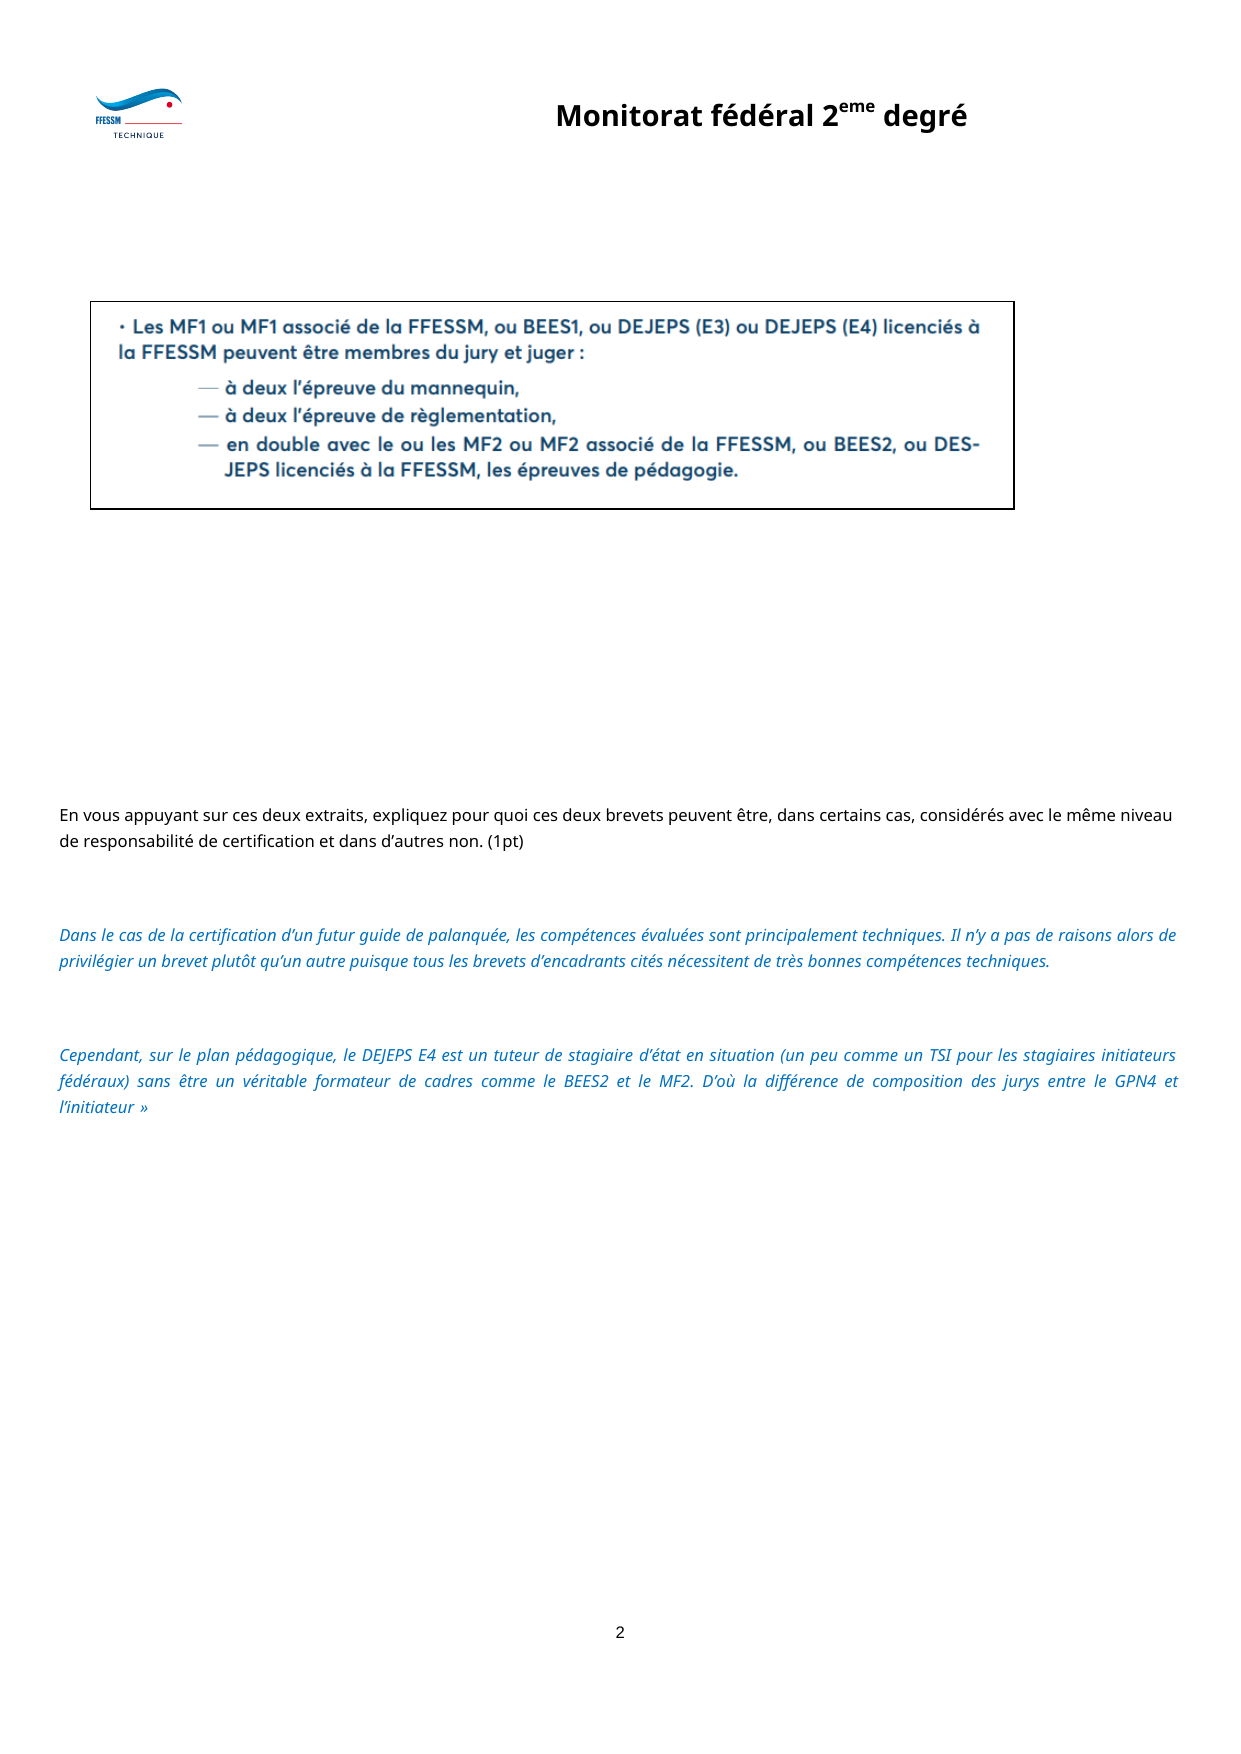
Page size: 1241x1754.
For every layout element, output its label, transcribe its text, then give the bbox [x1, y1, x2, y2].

text Cependant, sur le plan pédagogique, le DEJEPS E4 est un tuteur de stagiaire d’état en situation (un peu comme un TSI pour les stagiaires initiateurs fédéraux) sans être un véritable formateur de cadres comme le BEES2 et le MF2. D’où la différence de composition des jurys entre le GPN4 et l’initiateur » [59, 1044, 1181, 1118]
picture [105, 309, 998, 491]
text En vous appuyant sur ces deux extraits, expliquez pour quoi ces deux brevets peuvent être, dans certains cas, considérés avec le même niveau de responsabilité de certification et dans d’autres non. (1pt) [59, 804, 1181, 853]
text Dans le cas de la certification d’un futur guide de palanquée, les compétences évaluées sont principalement techniques. Il n’y a pas de raisons alors de privilégier un brevet plutôt qu’un autre puisque tous les brevets d’encadrants cités nécessitent de très bonnes compétences techniques. [59, 924, 1181, 973]
picture [70, 44, 208, 183]
